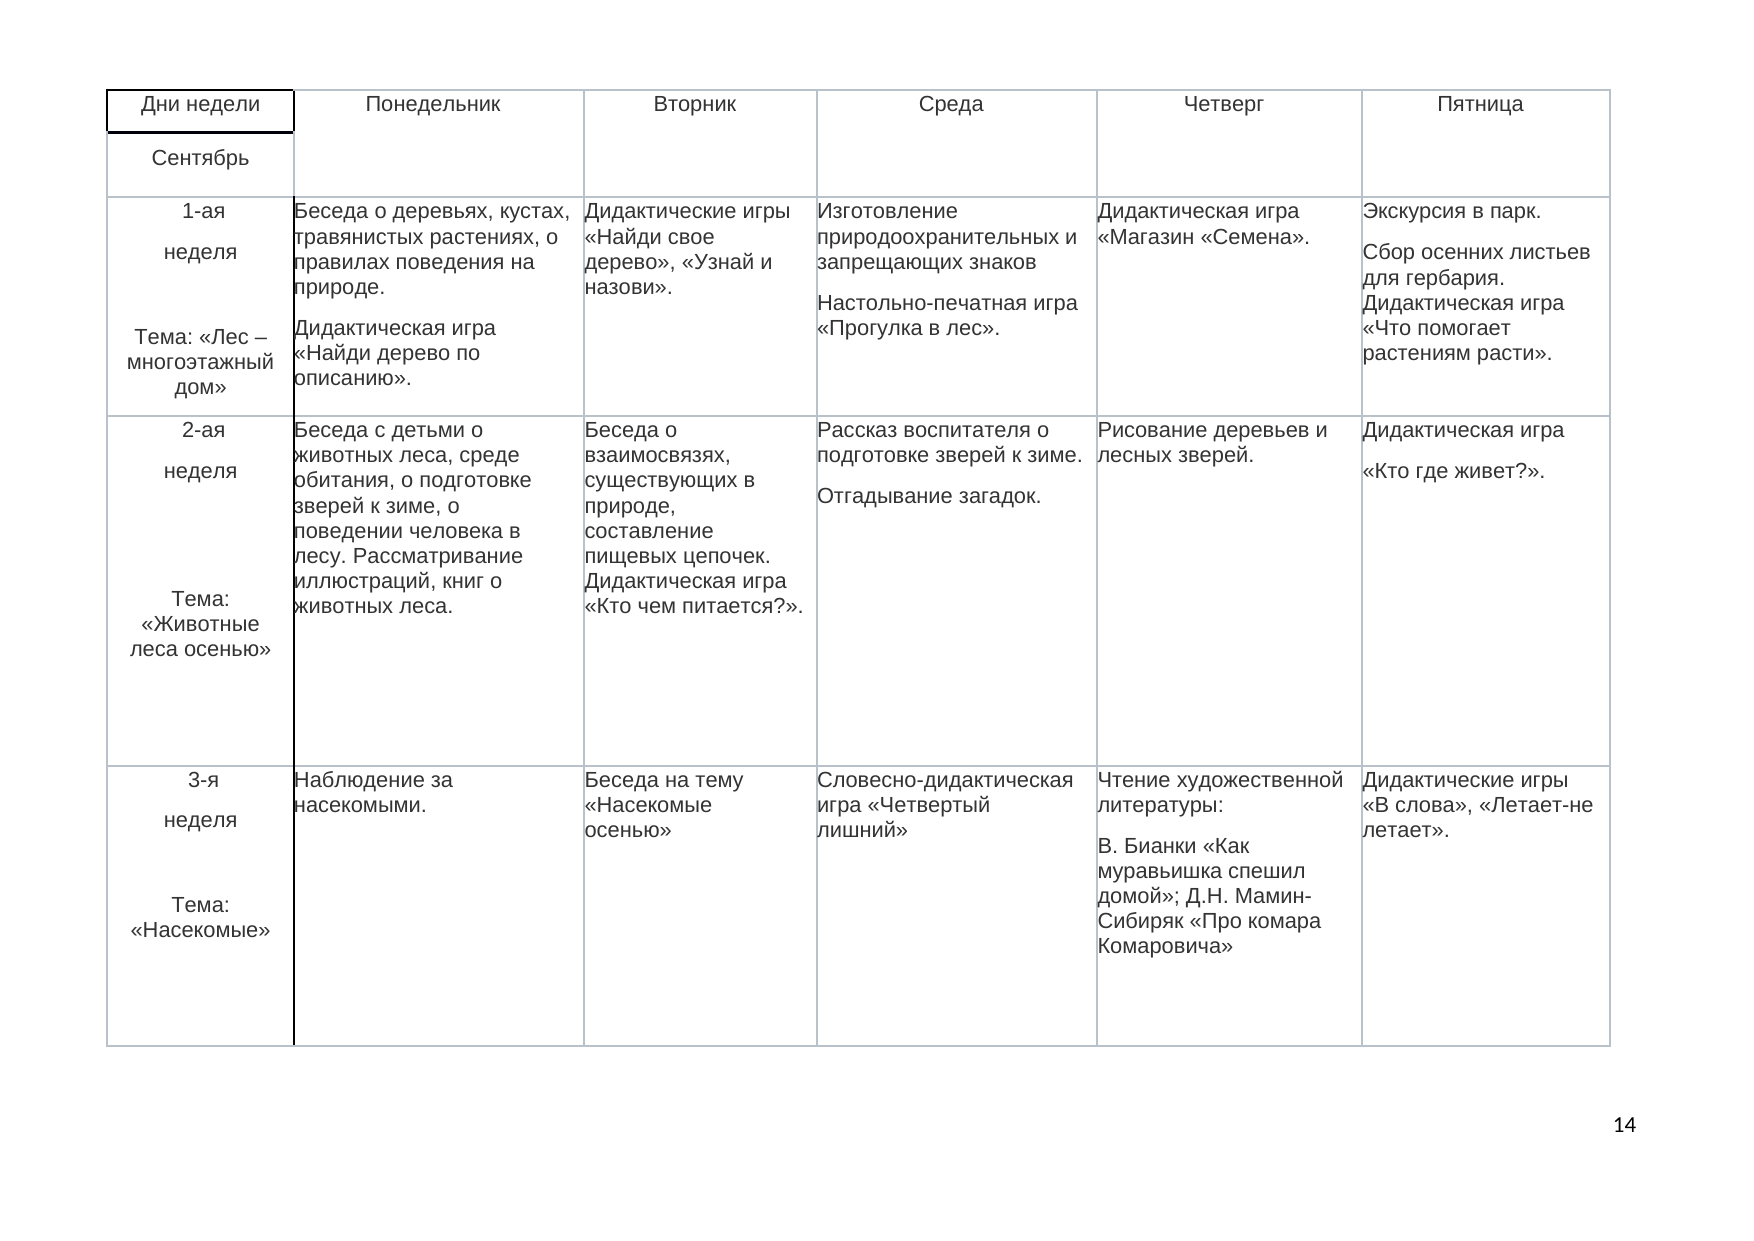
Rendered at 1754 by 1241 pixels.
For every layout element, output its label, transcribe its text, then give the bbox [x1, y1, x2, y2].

table_cell Сентябрь [108, 134, 293, 196]
table_cell Изготовление природоохранительных и запрещающих знаков Настольно-печатная игра «Прогулка в лес». [818, 198, 1096, 415]
table_cell 2-ая неделя Тема: «Животные леса осенью» [108, 417, 293, 764]
table_header Вторник [585, 91, 816, 196]
table_cell Беседа о деревьях, кустах, травянистых растениях, о правилах поведения на природе. Дидактическая игра «Найди дерево по описанию». [295, 198, 583, 415]
table_cell Дидактическая игра «Магазин «Семена». [1098, 198, 1361, 415]
table_cell Беседа о взаимосвязях, существующих в природе, составление пищевых цепочек. Дидактическая игра «Кто чем питается?». [585, 417, 816, 764]
table_header Пятница [1363, 91, 1609, 196]
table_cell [585, 767, 816, 1045]
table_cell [295, 767, 583, 1045]
table_cell Экскурсия в парк. Сбор осенних листьев для гербария. Дидактическая игра «Что помогает растениям расти». [1363, 198, 1609, 415]
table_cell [108, 767, 293, 1045]
table_cell Беседа с детьми о животных леса, среде обитания, о подготовке зверей к зиме, о поведении человека в лесу. Рассматривание иллюстраций, книг о животных леса. [295, 417, 583, 764]
table_cell Дидактические игры «Найди свое дерево», «Узнай и назови». [585, 198, 816, 415]
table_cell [818, 767, 1096, 1045]
table_cell Дидактическая игра «Кто где живет?». [1363, 417, 1609, 764]
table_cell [1098, 767, 1361, 1045]
table_header Понедельник [295, 91, 583, 196]
table_cell Рассказ воспитателя о подготовке зверей к зиме. Отгадывание загадок. [818, 417, 1096, 764]
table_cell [1363, 767, 1609, 1045]
table_cell 1-ая неделя Тема: «Лес – многоэтажный дом» [108, 198, 293, 415]
table_header Четверг [1098, 91, 1361, 196]
table_header Дни недели [108, 91, 293, 131]
table_cell Рисование деревьев и лесных зверей. [1098, 417, 1361, 764]
table_header Среда [818, 91, 1096, 196]
